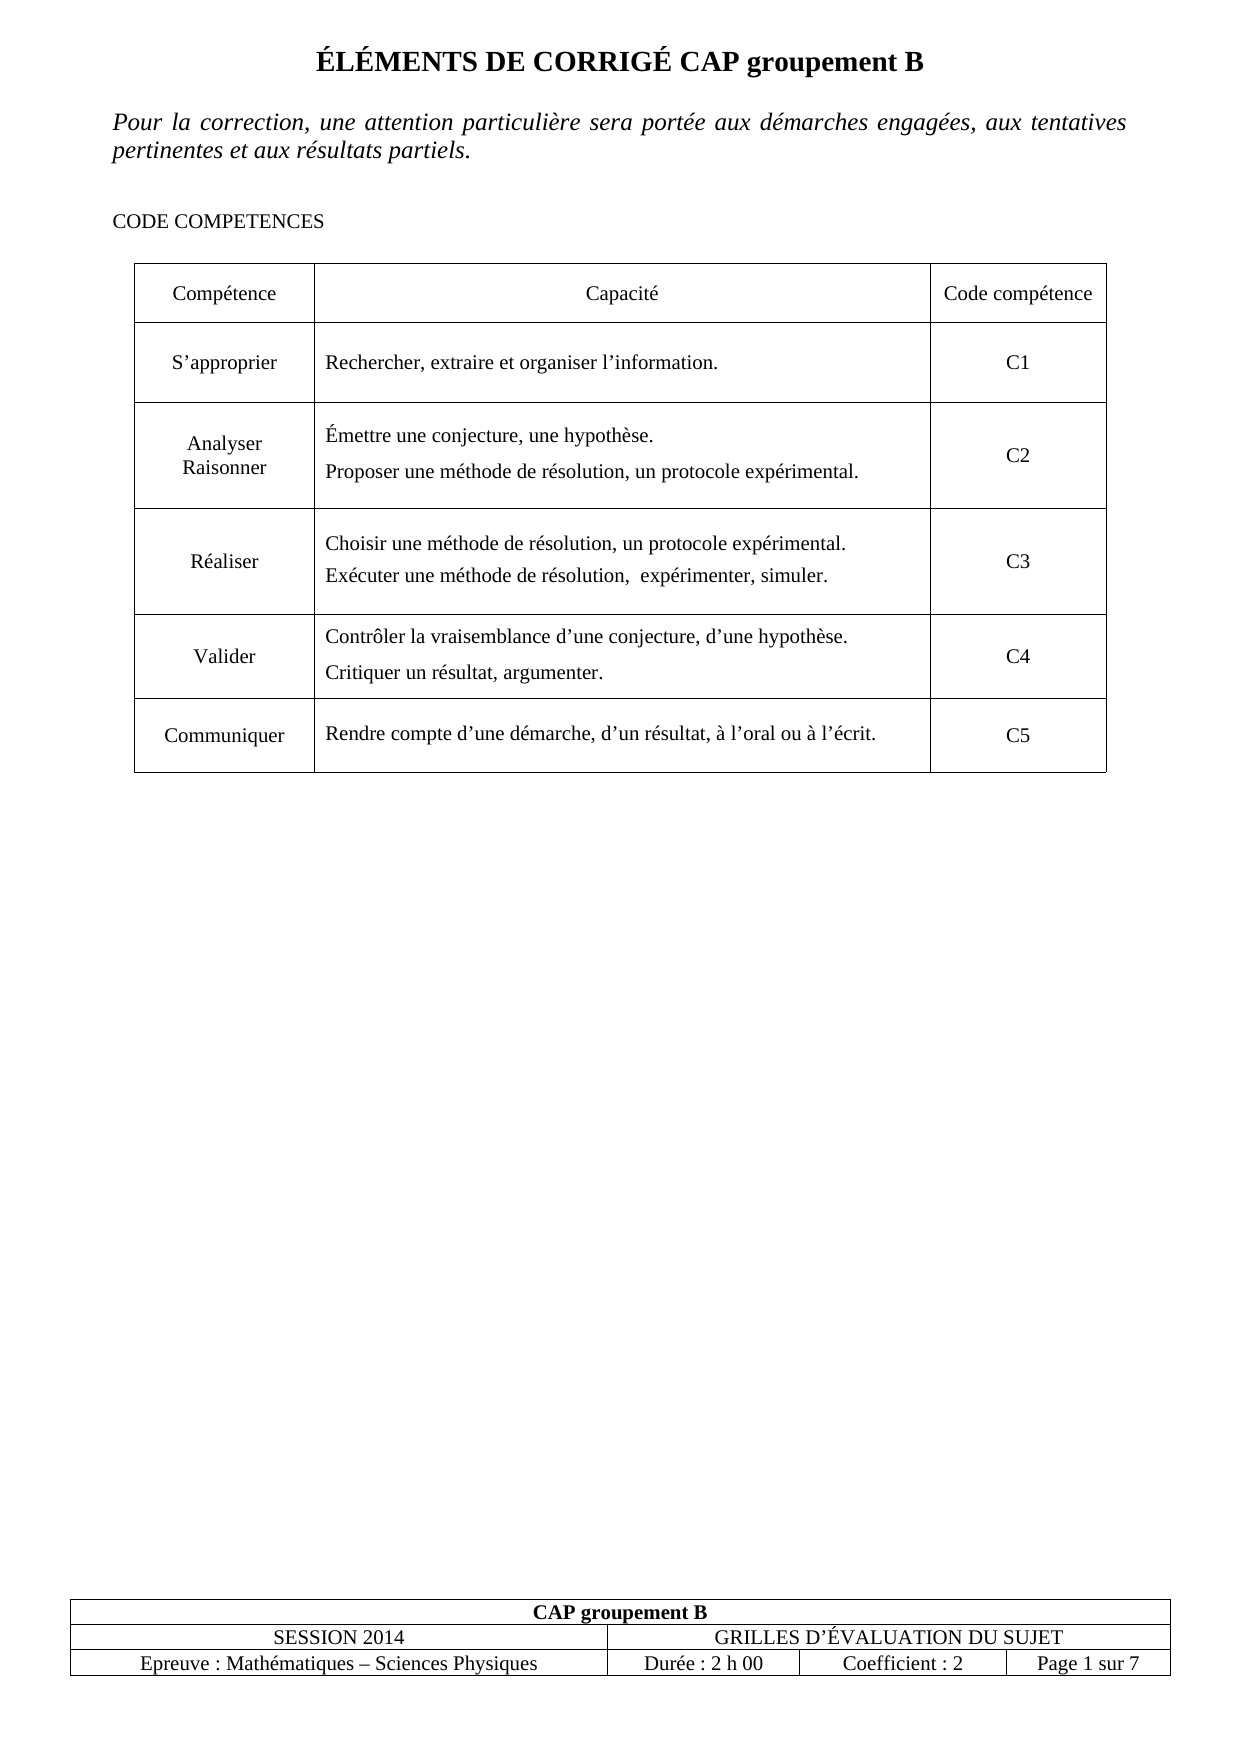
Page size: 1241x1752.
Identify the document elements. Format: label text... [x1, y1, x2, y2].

table_cell Réaliser [135, 509, 314, 614]
text Pour la correction, une attention particulière sera portée aux démarches engagées, aux tentatives pertinentes et aux résultats partiels. [112, 107, 1128, 164]
table_cell C4 [931, 615, 1106, 698]
table_cell C1 [931, 323, 1106, 401]
table_cell C3 [931, 509, 1106, 614]
table_cell Émettre une conjecture, une hypothèse. Proposer une méthode de résolution, un protocole expérimental. [315, 403, 930, 508]
table_header Compétence [135, 264, 314, 322]
table_cell C2 [931, 403, 1106, 508]
table_cell Contrôler la vraisemblance d’une conjecture, d’une hypothèse. Critiquer un résultat, argumenter. [315, 615, 930, 698]
table_cell Rechercher, extraire et organiser l’information. [315, 323, 930, 401]
table_header Capacité [315, 264, 930, 322]
table_header Code compétence [931, 264, 1106, 322]
table_cell Rendre compte d’une démarche, d’un résultat, à l’oral ou à l’écrit. [315, 699, 930, 772]
table_cell Choisir une méthode de résolution, un protocole expérimental. Exécuter une méthode de résolution, expérimenter, simuler. [315, 509, 930, 614]
text ÉLÉMENTS DE CORRIGÉ CAP groupement B [112, 44, 1128, 78]
text CODE COMPETENCES [112, 209, 1128, 233]
table_cell Analyser Raisonner [135, 403, 314, 508]
table_cell Valider [135, 615, 314, 698]
table_cell S’approprier [135, 323, 314, 401]
table_cell C5 [931, 699, 1106, 772]
table_cell Communiquer [135, 699, 314, 772]
